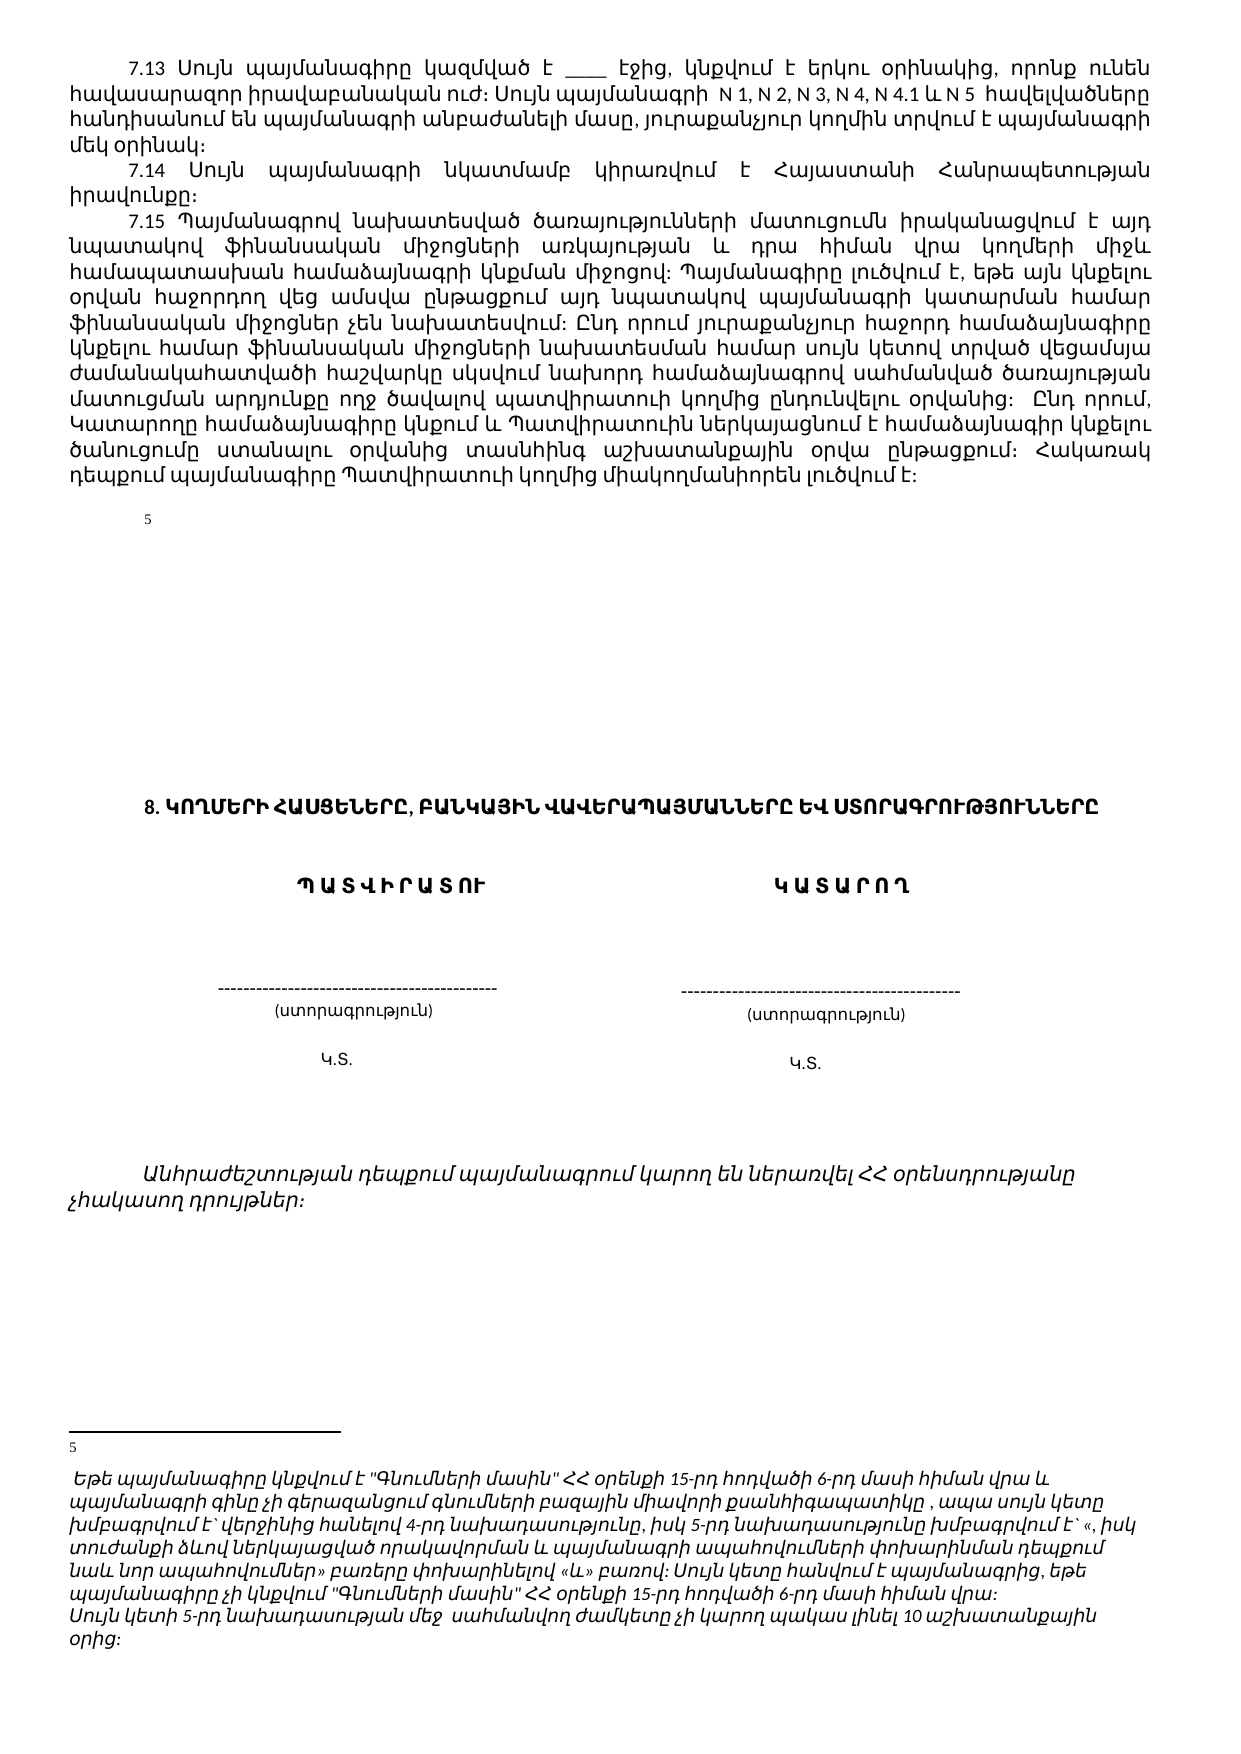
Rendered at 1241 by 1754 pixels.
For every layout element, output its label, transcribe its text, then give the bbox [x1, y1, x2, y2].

table_header Պ Ա Տ Վ Ի Ր Ա Տ ՈՒ -------------------------------------------- (ստորագրություն) Կ.Տ. [155, 874, 627, 1136]
text 8. ԿՈՂՄԵՐԻ ՀԱՍՑԵՆԵՐԸ, ԲԱՆԿԱՅԻՆ ՎԱՎԵՐԱՊԱՅՄԱՆՆԵՐԸ ԵՎ ՍՏՈՐԱԳՐՈՒԹՅՈՒՆՆԵՐԸ [69, 794, 1152, 819]
text 7.14 Սույն պայմանագրի նկատմամբ կիրառվում է Հայաստանի Հանրապետության իրավունքը։ [69, 157, 1152, 208]
table_header Կ Ա Տ Ա Ր Ո Ղ -------------------------------------------- (ստորագրություն) Կ.Տ. [627, 874, 1056, 1136]
text 7.13 Սույն պայմանագիրը կազմված է ____ էջից, կնքվում է երկու օրինակից, որոնք ունեն հավասարազոր իրավաբանական ուժ։ Սույն պայմանագրի N 1, N 2, N 3, N 4, N 4.1 և N 5 հավելվածները հանդիսանում են պայմանագրի անբաժանելի մասը, յուրաքանչյուր կողմին տրվում է պայմանագրի մեկ օրինակ։ [69, 56, 1152, 157]
text 7.15 Պայմանագրով նախատեսված ծառայությունների մատուցումն իրականացվում է այդ նպատակով ֆինանսական միջոցների առկայության և դրա հիման վրա կողմերի միջև համապատասխան համաձայնագրի կնքման միջոցով: Պայմանագիրը լուծվում է, եթե այն կնքելու օրվան հաջորդող վեց ամսվա ընթացքում այդ նպատակով պայմանագրի կատարման համար ֆինանսական միջոցներ չեն նախատեսվում: Ընդ որում յուրաքանչյուր հաջորդ համաձայնագիրը կնքելու համար ֆինանսական միջոցների նախատեսման համար սույն կետով տրված վեցամսյա ժամանակահատվածի հաշվարկը սկսվում նախորդ համաձայնագրով սահմանված ծառայության մատուցման արդյունքը ողջ ծավալով պատվիրատուի կողմից ընդունվելու օրվանից: Ընդ որում, Կատարողը համաձայնագիրը կնքում և Պատվիրատուին ներկայացնում է համաձայնագիր կնքելու ծանուցումը ստանալու օրվանից տասնհինգ աշխատանքային օրվա ընթացքում։ Հակառակ դեպքում պայմանագիրը Պատվիրատուի կողմից միակողմանիորեն լուծվում է: [69, 208, 1152, 488]
text Անհրաժեշտության դեպքում պայմանագրում կարող են ներառվել ՀՀ օրենսդրությանը չհակասող դրույթներ։ [69, 1161, 1152, 1212]
